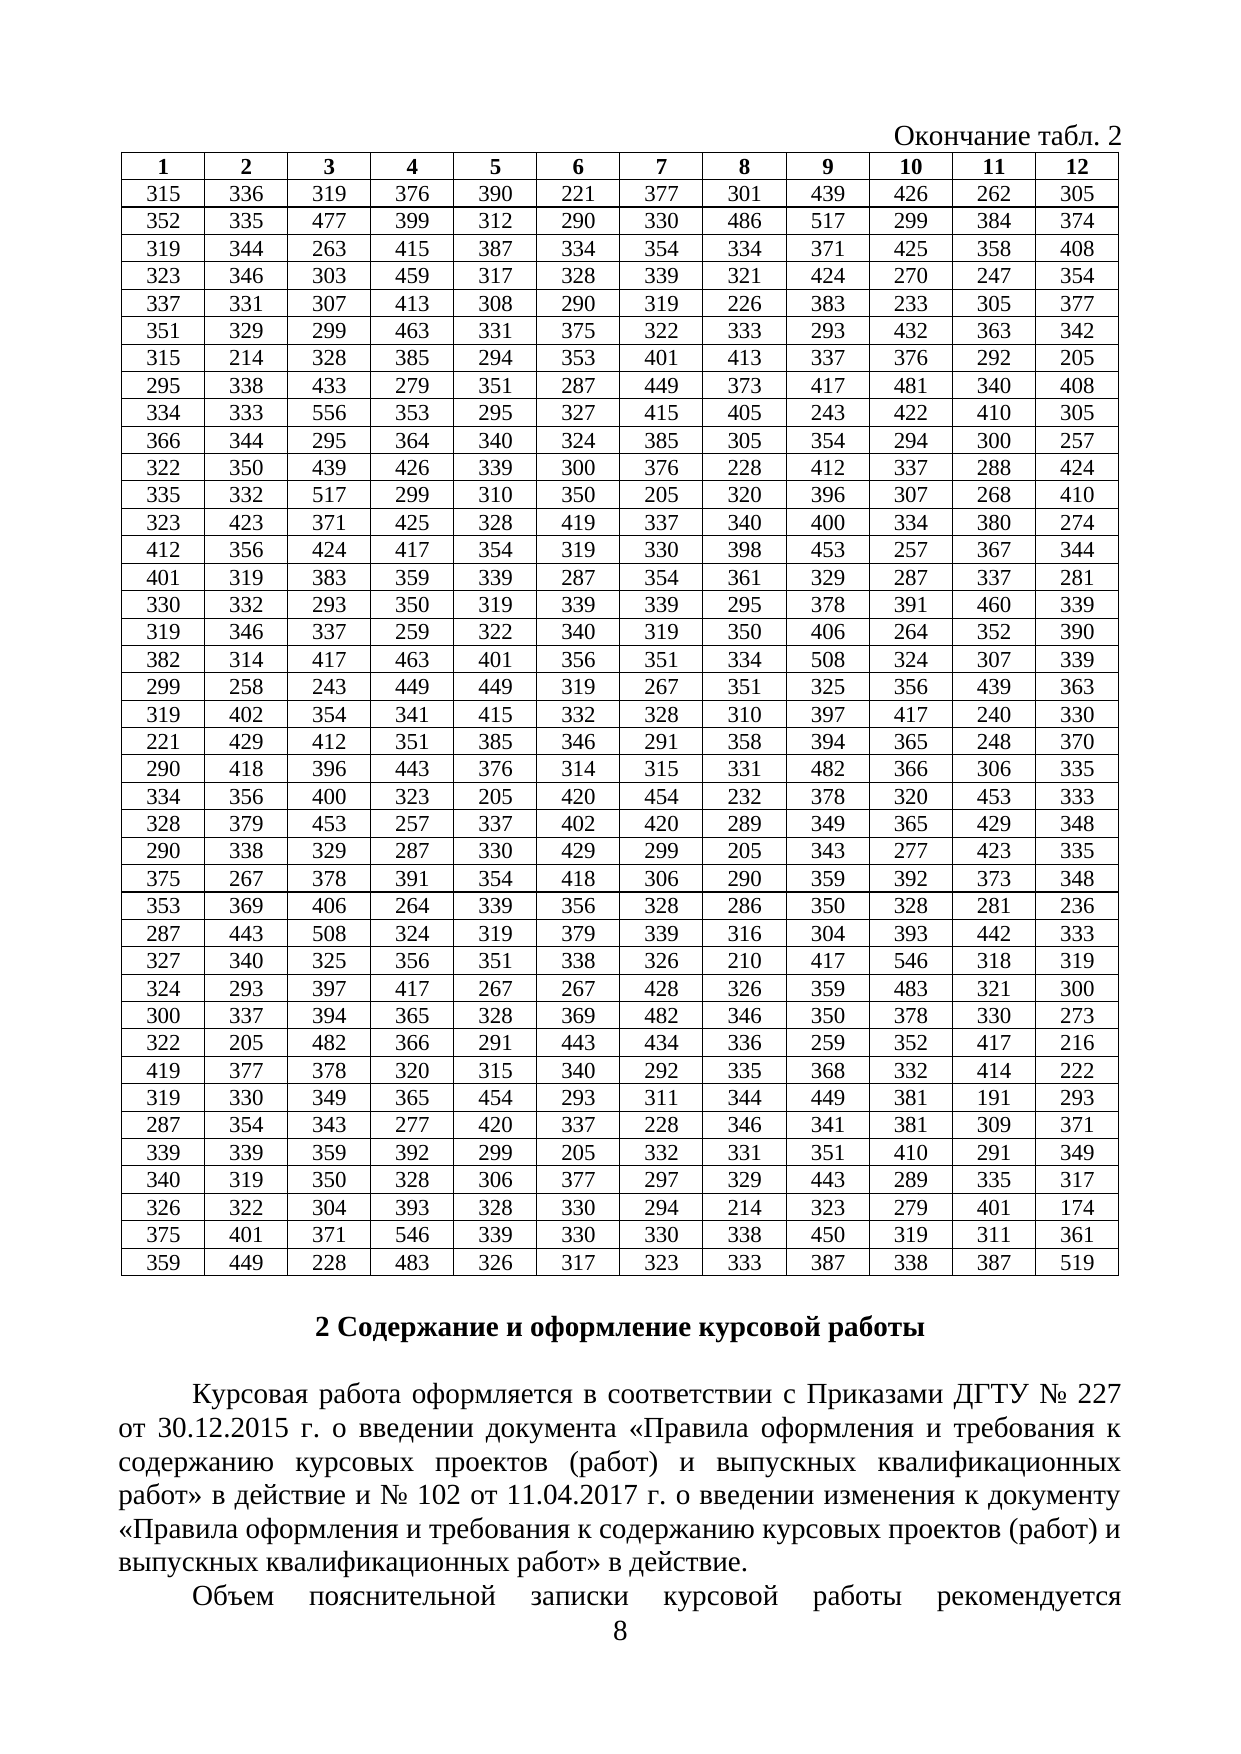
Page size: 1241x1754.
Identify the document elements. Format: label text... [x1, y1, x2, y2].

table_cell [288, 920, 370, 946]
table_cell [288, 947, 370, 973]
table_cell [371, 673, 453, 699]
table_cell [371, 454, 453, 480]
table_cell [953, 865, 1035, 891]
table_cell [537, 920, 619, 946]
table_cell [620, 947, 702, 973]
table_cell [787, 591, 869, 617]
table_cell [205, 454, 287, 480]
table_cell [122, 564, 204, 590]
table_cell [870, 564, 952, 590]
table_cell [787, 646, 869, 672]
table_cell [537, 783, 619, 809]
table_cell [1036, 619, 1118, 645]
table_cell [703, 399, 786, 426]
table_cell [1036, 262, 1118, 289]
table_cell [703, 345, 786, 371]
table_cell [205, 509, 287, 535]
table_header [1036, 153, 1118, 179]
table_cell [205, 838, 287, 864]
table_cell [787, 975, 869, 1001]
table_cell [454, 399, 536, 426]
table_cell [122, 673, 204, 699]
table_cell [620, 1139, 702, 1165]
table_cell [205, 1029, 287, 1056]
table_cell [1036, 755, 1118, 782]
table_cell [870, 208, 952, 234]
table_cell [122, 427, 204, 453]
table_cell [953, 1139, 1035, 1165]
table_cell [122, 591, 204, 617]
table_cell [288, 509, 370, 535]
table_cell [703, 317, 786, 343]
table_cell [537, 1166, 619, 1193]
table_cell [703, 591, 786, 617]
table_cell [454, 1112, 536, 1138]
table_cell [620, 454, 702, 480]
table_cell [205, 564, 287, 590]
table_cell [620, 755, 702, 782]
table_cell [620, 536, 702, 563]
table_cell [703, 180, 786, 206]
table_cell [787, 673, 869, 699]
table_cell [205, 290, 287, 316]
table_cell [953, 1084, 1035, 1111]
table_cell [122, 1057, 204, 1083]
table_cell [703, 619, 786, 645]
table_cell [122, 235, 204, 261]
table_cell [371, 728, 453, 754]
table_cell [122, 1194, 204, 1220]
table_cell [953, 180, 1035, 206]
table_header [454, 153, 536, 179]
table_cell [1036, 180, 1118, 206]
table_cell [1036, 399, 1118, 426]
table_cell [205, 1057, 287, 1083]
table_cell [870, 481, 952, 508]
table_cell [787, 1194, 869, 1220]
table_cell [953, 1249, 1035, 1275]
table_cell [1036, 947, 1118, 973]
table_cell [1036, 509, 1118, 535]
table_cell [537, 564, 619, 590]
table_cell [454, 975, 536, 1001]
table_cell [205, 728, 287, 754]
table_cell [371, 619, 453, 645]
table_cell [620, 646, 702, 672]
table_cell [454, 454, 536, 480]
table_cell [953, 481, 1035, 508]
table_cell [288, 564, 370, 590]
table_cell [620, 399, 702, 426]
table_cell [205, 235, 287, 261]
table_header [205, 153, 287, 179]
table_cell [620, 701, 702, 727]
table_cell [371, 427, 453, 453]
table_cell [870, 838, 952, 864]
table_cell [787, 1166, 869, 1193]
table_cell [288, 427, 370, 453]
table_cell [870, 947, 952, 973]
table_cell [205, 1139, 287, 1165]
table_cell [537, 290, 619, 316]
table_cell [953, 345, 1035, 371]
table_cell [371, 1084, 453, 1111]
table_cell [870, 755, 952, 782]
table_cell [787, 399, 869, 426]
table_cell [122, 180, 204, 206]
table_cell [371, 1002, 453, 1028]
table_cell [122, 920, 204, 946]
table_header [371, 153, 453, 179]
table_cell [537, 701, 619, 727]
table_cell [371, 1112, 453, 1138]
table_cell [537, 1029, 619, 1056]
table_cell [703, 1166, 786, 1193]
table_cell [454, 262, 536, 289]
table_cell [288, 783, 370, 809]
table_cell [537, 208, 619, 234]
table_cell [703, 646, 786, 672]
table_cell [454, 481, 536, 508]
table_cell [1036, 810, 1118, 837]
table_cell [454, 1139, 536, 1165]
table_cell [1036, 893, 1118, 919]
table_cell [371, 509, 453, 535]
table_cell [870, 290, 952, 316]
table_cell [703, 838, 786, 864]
text Окончание табл. 2 [118, 118, 1122, 152]
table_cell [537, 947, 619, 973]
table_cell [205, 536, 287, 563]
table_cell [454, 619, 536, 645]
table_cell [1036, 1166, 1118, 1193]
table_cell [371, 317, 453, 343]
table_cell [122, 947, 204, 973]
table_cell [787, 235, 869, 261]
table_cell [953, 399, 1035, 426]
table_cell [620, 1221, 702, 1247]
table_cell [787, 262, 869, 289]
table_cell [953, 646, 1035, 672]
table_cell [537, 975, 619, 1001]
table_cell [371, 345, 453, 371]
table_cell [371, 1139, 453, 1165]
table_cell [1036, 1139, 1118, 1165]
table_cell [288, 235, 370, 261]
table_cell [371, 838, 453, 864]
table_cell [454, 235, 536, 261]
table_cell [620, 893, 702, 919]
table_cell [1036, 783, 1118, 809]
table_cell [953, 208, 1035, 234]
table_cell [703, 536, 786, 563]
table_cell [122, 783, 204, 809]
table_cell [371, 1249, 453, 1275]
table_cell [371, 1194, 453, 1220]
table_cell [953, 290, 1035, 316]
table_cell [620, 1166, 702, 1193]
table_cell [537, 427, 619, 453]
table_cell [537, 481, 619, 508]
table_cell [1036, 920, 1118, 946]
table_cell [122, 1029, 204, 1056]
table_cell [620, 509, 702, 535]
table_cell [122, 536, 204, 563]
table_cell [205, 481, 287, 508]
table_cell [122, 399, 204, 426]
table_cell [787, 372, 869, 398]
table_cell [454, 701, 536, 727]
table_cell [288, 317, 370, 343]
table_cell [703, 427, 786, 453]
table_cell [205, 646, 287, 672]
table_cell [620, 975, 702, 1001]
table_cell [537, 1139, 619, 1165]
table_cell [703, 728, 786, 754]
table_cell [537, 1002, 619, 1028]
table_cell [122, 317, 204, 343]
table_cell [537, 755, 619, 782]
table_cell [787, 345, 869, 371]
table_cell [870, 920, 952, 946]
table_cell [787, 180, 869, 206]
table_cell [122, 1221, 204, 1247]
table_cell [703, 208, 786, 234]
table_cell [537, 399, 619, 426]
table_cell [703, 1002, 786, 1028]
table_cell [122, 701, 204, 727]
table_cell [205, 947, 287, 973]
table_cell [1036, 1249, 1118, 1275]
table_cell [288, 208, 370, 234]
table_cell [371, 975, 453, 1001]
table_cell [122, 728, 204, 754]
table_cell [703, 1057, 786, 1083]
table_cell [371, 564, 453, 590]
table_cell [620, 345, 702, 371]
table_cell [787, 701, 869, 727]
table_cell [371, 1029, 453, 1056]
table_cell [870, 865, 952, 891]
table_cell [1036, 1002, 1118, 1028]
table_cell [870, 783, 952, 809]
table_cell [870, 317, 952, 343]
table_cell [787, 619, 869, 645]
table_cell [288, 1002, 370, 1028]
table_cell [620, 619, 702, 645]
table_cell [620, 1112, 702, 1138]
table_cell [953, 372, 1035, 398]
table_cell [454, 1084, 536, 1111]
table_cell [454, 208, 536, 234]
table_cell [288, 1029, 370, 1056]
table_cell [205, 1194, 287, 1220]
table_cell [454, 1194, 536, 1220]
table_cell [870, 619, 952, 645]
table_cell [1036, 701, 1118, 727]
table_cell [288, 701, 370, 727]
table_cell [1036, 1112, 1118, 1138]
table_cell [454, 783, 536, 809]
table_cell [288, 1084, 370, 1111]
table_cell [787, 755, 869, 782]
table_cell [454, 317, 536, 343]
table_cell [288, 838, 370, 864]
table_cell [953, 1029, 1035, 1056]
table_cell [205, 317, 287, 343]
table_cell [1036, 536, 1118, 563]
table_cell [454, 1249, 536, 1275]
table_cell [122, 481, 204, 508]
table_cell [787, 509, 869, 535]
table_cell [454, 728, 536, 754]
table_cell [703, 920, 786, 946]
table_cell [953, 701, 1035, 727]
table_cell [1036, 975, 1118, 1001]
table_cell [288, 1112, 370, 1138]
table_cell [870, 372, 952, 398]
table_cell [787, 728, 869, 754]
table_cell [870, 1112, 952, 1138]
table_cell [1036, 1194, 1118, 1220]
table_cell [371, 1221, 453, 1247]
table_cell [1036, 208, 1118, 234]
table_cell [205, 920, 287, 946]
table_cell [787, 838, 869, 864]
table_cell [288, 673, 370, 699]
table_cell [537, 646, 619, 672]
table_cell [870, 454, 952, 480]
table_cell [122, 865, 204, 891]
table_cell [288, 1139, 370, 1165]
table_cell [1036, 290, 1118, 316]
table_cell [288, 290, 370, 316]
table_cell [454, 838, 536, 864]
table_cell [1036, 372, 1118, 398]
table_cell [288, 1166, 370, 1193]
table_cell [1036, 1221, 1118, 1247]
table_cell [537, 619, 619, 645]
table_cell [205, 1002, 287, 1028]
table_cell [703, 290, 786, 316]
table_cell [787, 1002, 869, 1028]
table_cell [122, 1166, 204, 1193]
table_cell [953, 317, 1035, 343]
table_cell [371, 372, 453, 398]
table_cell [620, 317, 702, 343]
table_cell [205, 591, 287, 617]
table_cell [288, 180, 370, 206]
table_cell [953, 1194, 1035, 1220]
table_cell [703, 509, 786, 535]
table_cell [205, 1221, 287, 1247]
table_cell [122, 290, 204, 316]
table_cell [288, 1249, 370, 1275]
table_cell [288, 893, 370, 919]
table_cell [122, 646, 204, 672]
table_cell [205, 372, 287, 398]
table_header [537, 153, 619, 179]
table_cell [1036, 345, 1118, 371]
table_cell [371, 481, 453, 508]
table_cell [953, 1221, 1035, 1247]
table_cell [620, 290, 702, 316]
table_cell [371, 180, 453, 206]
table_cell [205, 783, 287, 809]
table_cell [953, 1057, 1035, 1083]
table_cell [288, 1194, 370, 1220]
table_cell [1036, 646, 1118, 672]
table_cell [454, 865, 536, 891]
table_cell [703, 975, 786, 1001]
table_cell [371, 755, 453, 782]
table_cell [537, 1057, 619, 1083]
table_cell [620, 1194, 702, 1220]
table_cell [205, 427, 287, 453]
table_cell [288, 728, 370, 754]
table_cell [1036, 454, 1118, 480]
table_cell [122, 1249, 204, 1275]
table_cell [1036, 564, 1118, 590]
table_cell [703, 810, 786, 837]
text 2 Содержание и оформление курсовой работы [118, 1309, 1122, 1343]
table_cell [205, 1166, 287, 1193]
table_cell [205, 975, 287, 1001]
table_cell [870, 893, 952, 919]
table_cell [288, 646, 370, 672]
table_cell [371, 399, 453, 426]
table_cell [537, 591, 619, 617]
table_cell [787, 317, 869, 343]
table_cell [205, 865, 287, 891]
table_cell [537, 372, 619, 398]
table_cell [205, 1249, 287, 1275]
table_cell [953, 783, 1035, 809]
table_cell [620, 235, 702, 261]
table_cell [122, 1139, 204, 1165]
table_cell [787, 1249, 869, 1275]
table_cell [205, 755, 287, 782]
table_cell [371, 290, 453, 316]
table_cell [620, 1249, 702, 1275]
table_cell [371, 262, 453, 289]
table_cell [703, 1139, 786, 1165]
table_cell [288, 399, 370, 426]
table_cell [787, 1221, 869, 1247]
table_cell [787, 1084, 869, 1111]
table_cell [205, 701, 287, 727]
text Курсовая работа оформляется в соответствии с Приказами ДГТУ № 227 от 30.12.2015 г. о введении документа «Правила оформления и требования к содержанию курсовых проектов (работ) и выпускных квалификационных работ» в действие и № 102 от 11.04.2017 г. о введении изменения к документу «Правила оформления и требования к содержанию курсовых проектов (работ) и выпускных квалификационных работ» в действие. [118, 1377, 1122, 1578]
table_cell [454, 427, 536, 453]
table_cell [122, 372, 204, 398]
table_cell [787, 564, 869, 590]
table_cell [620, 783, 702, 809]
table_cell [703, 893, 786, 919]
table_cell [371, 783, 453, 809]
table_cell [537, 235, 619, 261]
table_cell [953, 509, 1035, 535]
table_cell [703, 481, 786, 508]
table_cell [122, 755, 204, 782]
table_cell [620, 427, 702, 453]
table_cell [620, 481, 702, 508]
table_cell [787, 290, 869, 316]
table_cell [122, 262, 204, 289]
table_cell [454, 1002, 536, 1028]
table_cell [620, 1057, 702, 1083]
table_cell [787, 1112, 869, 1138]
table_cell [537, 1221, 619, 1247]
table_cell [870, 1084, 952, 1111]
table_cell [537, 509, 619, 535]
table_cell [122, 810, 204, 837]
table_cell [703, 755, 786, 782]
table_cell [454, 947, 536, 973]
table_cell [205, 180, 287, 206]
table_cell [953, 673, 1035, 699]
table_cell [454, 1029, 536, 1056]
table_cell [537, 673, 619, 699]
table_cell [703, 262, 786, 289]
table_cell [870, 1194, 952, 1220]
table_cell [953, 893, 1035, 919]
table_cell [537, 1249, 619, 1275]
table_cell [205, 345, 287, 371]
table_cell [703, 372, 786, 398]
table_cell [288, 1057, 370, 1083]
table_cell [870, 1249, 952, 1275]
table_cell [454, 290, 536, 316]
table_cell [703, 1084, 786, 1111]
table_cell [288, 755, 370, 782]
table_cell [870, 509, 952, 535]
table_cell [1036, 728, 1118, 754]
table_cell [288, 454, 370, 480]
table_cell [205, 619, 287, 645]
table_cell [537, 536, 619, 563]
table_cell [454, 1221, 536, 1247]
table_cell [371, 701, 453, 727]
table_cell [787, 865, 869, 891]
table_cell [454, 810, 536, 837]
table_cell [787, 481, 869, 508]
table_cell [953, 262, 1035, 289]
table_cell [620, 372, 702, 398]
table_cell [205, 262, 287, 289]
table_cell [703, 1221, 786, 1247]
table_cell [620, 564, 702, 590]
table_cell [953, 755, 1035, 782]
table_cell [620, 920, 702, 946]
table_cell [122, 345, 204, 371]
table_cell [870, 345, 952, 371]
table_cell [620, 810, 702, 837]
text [118, 1578, 1122, 1611]
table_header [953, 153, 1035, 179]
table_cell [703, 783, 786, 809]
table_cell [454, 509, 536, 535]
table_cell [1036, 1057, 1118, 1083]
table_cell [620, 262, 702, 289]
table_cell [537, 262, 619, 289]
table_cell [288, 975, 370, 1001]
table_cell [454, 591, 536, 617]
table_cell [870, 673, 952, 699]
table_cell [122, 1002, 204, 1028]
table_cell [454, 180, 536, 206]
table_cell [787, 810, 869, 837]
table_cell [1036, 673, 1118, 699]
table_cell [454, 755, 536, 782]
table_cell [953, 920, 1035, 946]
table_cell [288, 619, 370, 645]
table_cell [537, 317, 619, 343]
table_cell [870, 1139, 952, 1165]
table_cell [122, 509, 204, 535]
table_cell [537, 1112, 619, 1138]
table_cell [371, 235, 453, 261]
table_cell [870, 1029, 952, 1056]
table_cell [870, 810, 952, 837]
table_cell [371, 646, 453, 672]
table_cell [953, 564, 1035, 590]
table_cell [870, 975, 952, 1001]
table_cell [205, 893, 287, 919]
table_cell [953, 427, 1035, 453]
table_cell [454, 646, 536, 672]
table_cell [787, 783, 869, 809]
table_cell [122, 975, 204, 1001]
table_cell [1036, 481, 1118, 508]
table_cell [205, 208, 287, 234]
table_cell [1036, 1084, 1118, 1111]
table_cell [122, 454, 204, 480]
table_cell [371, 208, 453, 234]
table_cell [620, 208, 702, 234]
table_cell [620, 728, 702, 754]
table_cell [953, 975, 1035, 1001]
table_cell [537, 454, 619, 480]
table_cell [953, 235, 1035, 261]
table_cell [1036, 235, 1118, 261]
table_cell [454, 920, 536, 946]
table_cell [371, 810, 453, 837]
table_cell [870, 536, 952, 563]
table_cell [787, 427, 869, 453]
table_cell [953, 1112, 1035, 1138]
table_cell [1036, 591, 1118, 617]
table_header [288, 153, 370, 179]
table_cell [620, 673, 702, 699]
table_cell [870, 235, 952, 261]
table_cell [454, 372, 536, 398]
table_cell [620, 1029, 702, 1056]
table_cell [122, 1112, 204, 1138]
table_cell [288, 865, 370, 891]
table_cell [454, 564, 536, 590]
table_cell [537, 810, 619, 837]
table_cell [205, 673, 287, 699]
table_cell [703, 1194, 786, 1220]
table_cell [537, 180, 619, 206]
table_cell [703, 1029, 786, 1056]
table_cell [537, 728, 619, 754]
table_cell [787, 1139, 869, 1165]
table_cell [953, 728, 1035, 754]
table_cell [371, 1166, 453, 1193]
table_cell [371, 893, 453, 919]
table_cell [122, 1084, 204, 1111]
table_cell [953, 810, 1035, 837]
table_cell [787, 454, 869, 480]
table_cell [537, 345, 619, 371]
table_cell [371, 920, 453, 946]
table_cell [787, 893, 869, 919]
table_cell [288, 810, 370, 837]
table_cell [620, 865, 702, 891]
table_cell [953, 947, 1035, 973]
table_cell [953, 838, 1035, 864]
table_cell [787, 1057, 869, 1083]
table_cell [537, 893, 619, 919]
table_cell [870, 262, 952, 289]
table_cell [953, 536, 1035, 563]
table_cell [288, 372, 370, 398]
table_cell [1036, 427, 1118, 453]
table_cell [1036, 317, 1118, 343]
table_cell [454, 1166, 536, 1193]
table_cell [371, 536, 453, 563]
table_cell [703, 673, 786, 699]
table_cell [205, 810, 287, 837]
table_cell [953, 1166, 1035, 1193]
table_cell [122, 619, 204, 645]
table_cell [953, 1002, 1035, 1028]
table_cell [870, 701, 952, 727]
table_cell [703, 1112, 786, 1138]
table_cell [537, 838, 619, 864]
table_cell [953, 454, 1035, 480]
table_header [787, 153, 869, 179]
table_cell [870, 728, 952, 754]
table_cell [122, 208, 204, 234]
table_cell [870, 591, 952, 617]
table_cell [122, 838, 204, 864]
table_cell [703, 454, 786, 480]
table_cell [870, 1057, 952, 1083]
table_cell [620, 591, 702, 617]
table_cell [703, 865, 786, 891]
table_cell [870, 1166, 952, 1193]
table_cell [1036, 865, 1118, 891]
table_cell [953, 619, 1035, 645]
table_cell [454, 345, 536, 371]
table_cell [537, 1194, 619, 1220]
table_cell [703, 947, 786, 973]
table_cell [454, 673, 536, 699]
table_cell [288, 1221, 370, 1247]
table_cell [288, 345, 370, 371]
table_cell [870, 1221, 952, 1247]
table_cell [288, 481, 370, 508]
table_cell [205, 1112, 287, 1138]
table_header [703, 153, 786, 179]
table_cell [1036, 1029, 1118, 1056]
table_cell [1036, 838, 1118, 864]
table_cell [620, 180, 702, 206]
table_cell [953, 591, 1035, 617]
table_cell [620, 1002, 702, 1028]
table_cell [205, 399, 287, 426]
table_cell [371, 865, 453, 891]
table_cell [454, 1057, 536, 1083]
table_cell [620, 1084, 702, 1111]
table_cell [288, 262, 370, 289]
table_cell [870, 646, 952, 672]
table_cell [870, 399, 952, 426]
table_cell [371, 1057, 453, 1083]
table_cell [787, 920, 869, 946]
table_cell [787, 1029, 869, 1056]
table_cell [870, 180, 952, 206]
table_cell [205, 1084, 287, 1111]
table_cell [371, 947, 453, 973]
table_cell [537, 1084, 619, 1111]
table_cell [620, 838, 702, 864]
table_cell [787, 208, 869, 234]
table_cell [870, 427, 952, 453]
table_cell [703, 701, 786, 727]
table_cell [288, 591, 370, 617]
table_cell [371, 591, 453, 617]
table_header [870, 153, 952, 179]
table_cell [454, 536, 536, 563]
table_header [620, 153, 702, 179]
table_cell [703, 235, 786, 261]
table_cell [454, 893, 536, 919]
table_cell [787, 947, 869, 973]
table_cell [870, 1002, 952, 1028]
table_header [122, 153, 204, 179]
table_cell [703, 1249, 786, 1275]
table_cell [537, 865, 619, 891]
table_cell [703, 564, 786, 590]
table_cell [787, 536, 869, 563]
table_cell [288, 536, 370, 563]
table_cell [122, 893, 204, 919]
